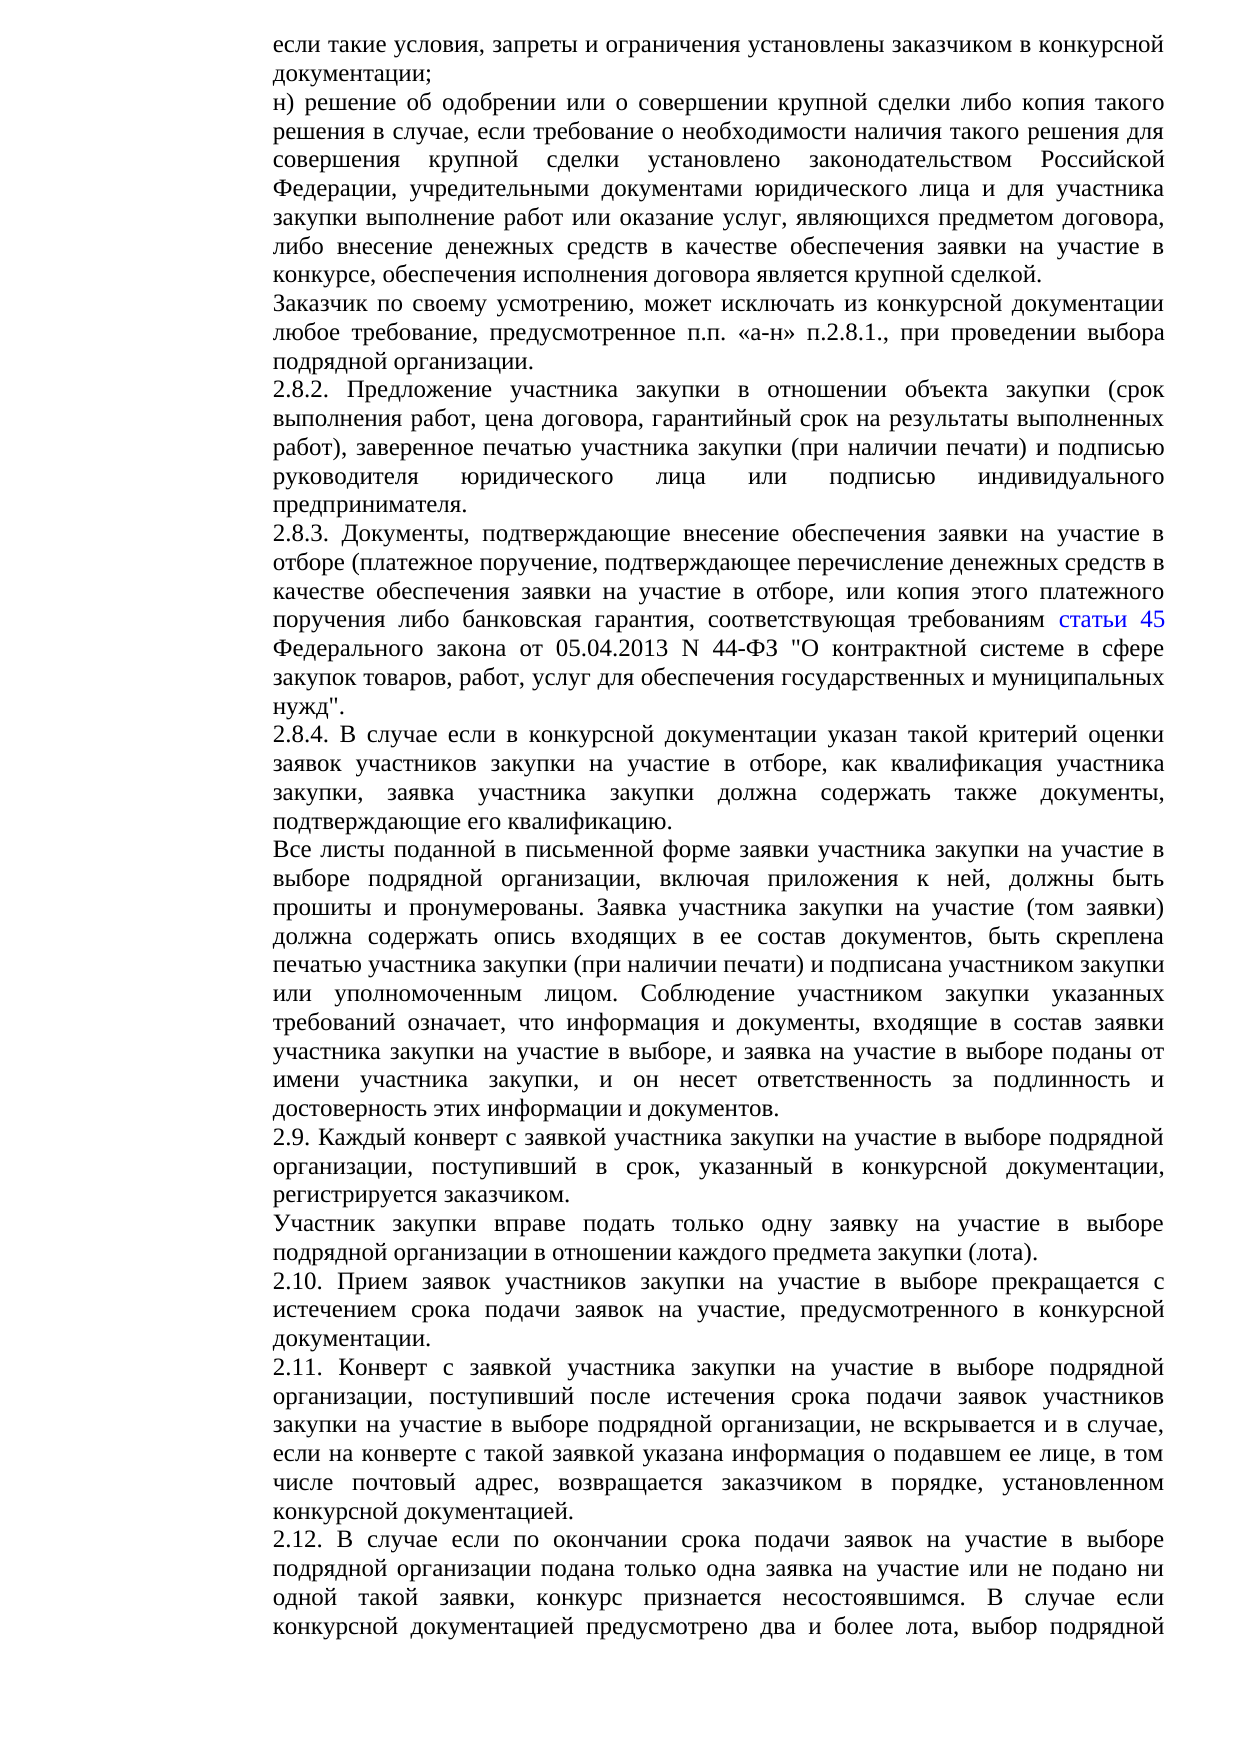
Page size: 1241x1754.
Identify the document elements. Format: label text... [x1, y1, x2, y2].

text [273, 29, 1165, 87]
text 2.8.2. Предложение участника закупки в отношении объекта закупки (срок выполнения работ, цена договора, гарантийный срок на результаты выполненных работ), заверенное печатью участника закупки (при наличии печати) и подписью руководителя юридического лица или подписью индивидуального предпринимателя. [273, 374, 1165, 518]
text 2.8.4. В случае если в конкурсной документации указан такой критерий оценки заявок участников закупки на участие в отборе, как квалификация участника закупки, заявка участника закупки должна содержать также документы, подтверждающие его квалификацию. [273, 719, 1165, 834]
text 2.10. Прием заявок участников закупки на участие в выборе прекращается с истечением срока подачи заявок на участие, предусмотренного в конкурсной документации. [273, 1266, 1165, 1352]
text Участник закупки вправе подать только одну заявку на участие в выборе подрядной организации в отношении каждого предмета закупки (лота). [273, 1208, 1165, 1266]
text н) решение об одобрении или о совершении крупной сделки либо копия такого решения в случае, если требование о необходимости наличия такого решения для совершения крупной сделки установлено законодательством Российской Федерации, учредительными документами юридического лица и для участника закупки выполнение работ или оказание услуг, являющихся предметом договора, либо внесение денежных средств в качестве обеспечения заявки на участие в конкурсе, обеспечения исполнения договора является крупной сделкой. [273, 87, 1165, 288]
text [273, 1524, 1165, 1639]
text 2.8.3. Документы, подтверждающие внесение обеспечения заявки на участие в отборе (платежное поручение, подтверждающее перечисление денежных средств в качестве обеспечения заявки на участие в отборе, или копия этого платежного поручения либо банковская гарантия, соответствующая требованиям статьи 45 Федерального закона от 05.04.2013 N 44-ФЗ "О контрактной системе в сфере закупок товаров, работ, услуг для обеспечения государственных и муниципальных нужд". [273, 518, 1165, 719]
text Все листы поданной в письменной форме заявки участника закупки на участие в выборе подрядной организации, включая приложения к ней, должны быть прошиты и пронумерованы. Заявка участника закупки на участие (том заявки) должна содержать опись входящих в ее состав документов, быть скреплена печатью участника закупки (при наличии печати) и подписана участником закупки или уполномоченным лицом. Соблюдение участником закупки указанных требований означает, что информация и документы, входящие в состав заявки участника закупки на участие в выборе, и заявка на участие в выборе поданы от имени участника закупки, и он несет ответственность за подлинность и достоверность этих информации и документов. [273, 834, 1165, 1122]
text 2.11. Конверт с заявкой участника закупки на участие в выборе подрядной организации, поступивший после истечения срока подачи заявок участников закупки на участие в выборе подрядной организации, не вскрывается и в случае, если на конверте с такой заявкой указана информация о подавшем ее лице, в том числе почтовый адрес, возвращается заказчиком в порядке, установленном конкурсной документацией. [273, 1352, 1165, 1524]
text Заказчик по своему усмотрению, может исключать из конкурсной документации любое требование, предусмотренное п.п. «а-н» п.2.8.1., при проведении выбора подрядной организации. [273, 288, 1165, 374]
text 2.9. Каждый конверт с заявкой участника закупки на участие в выборе подрядной организации, поступивший в срок, указанный в конкурсной документации, регистрируется заказчиком. [273, 1122, 1165, 1208]
